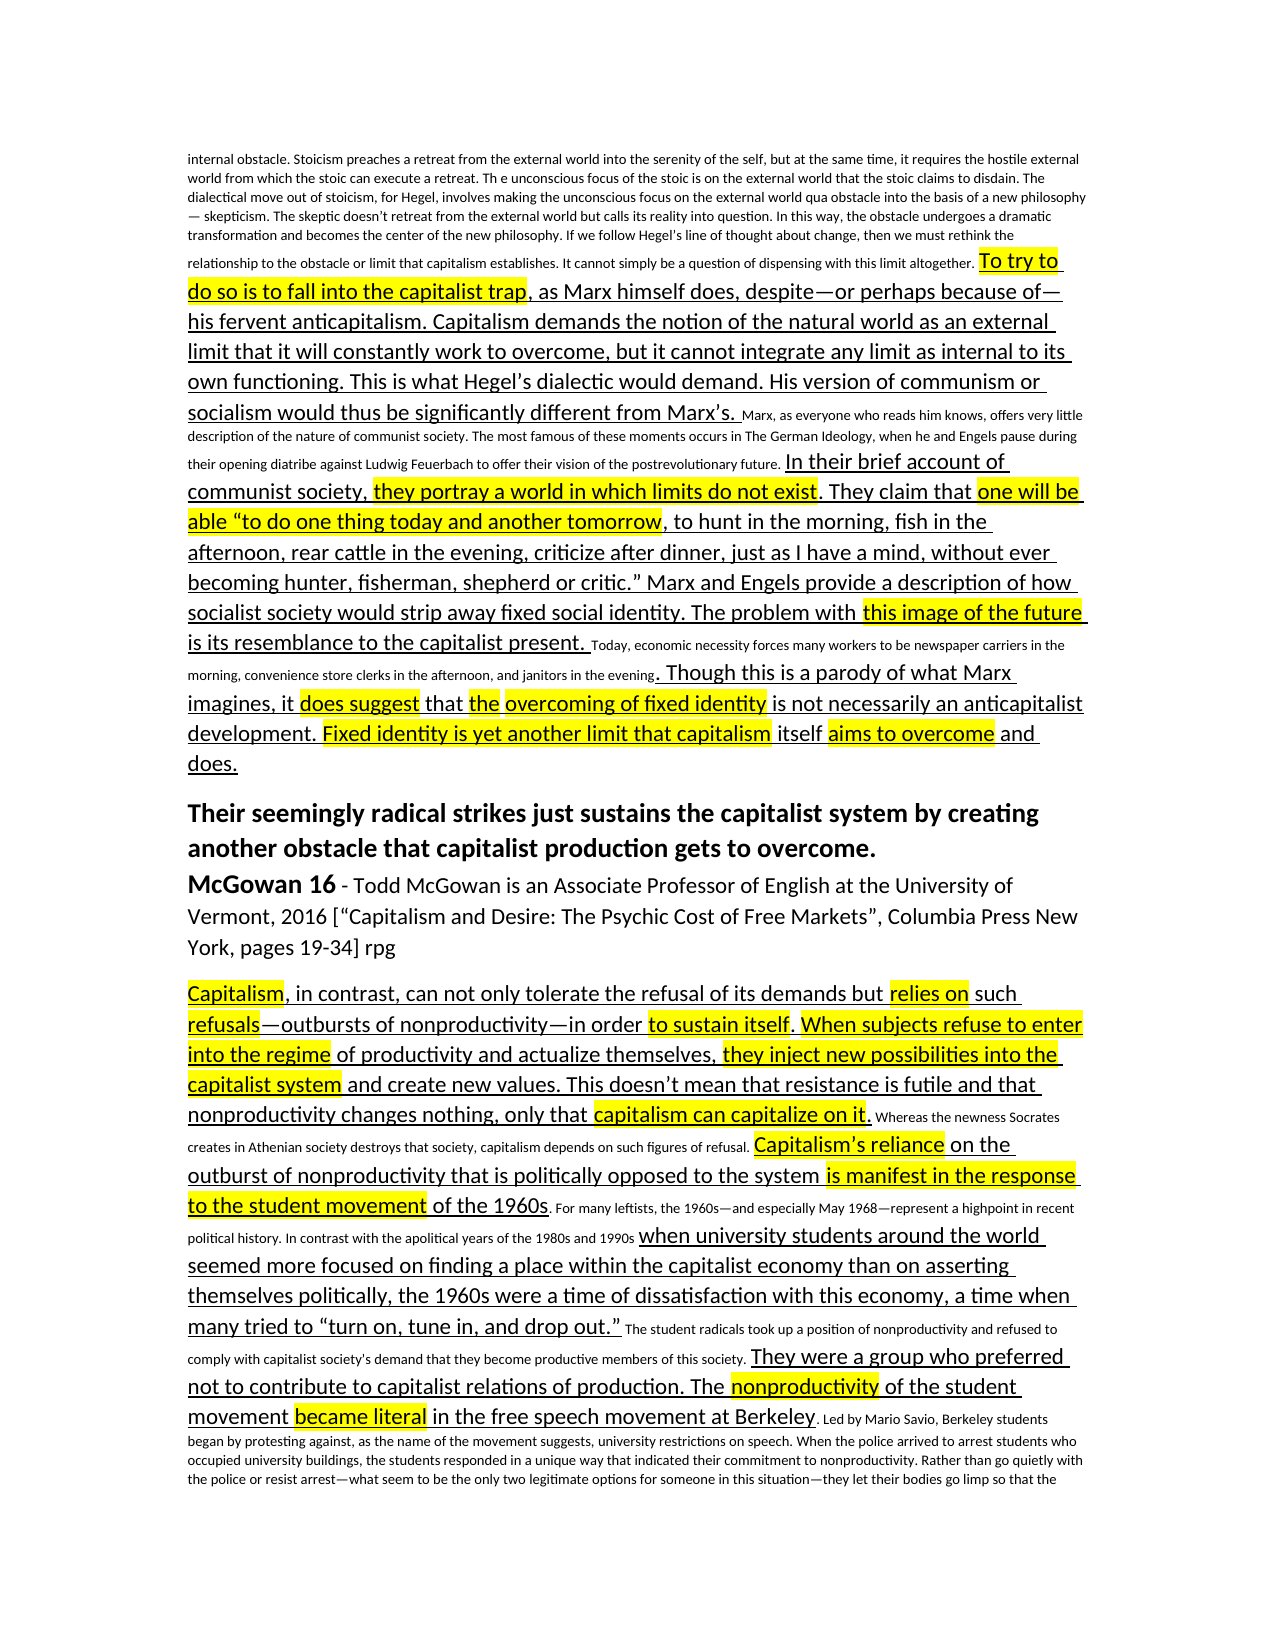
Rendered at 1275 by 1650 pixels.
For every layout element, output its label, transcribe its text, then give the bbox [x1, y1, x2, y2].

text McGowan 16 - Todd McGowan is an Associate Professor of English at the University of Vermont, 2016 [“Capitalism and Desire: The Psychic Cost of Free Markets”, Columbia Press New York, pages 19-34] rpg [187, 867, 1087, 961]
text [187, 150, 1087, 622]
subtitle Their seemingly radical strikes just sustains the capitalist system by creating another obstacle that capitalist production gets to overcome. [187, 796, 1087, 865]
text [187, 979, 1087, 1488]
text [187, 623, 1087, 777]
